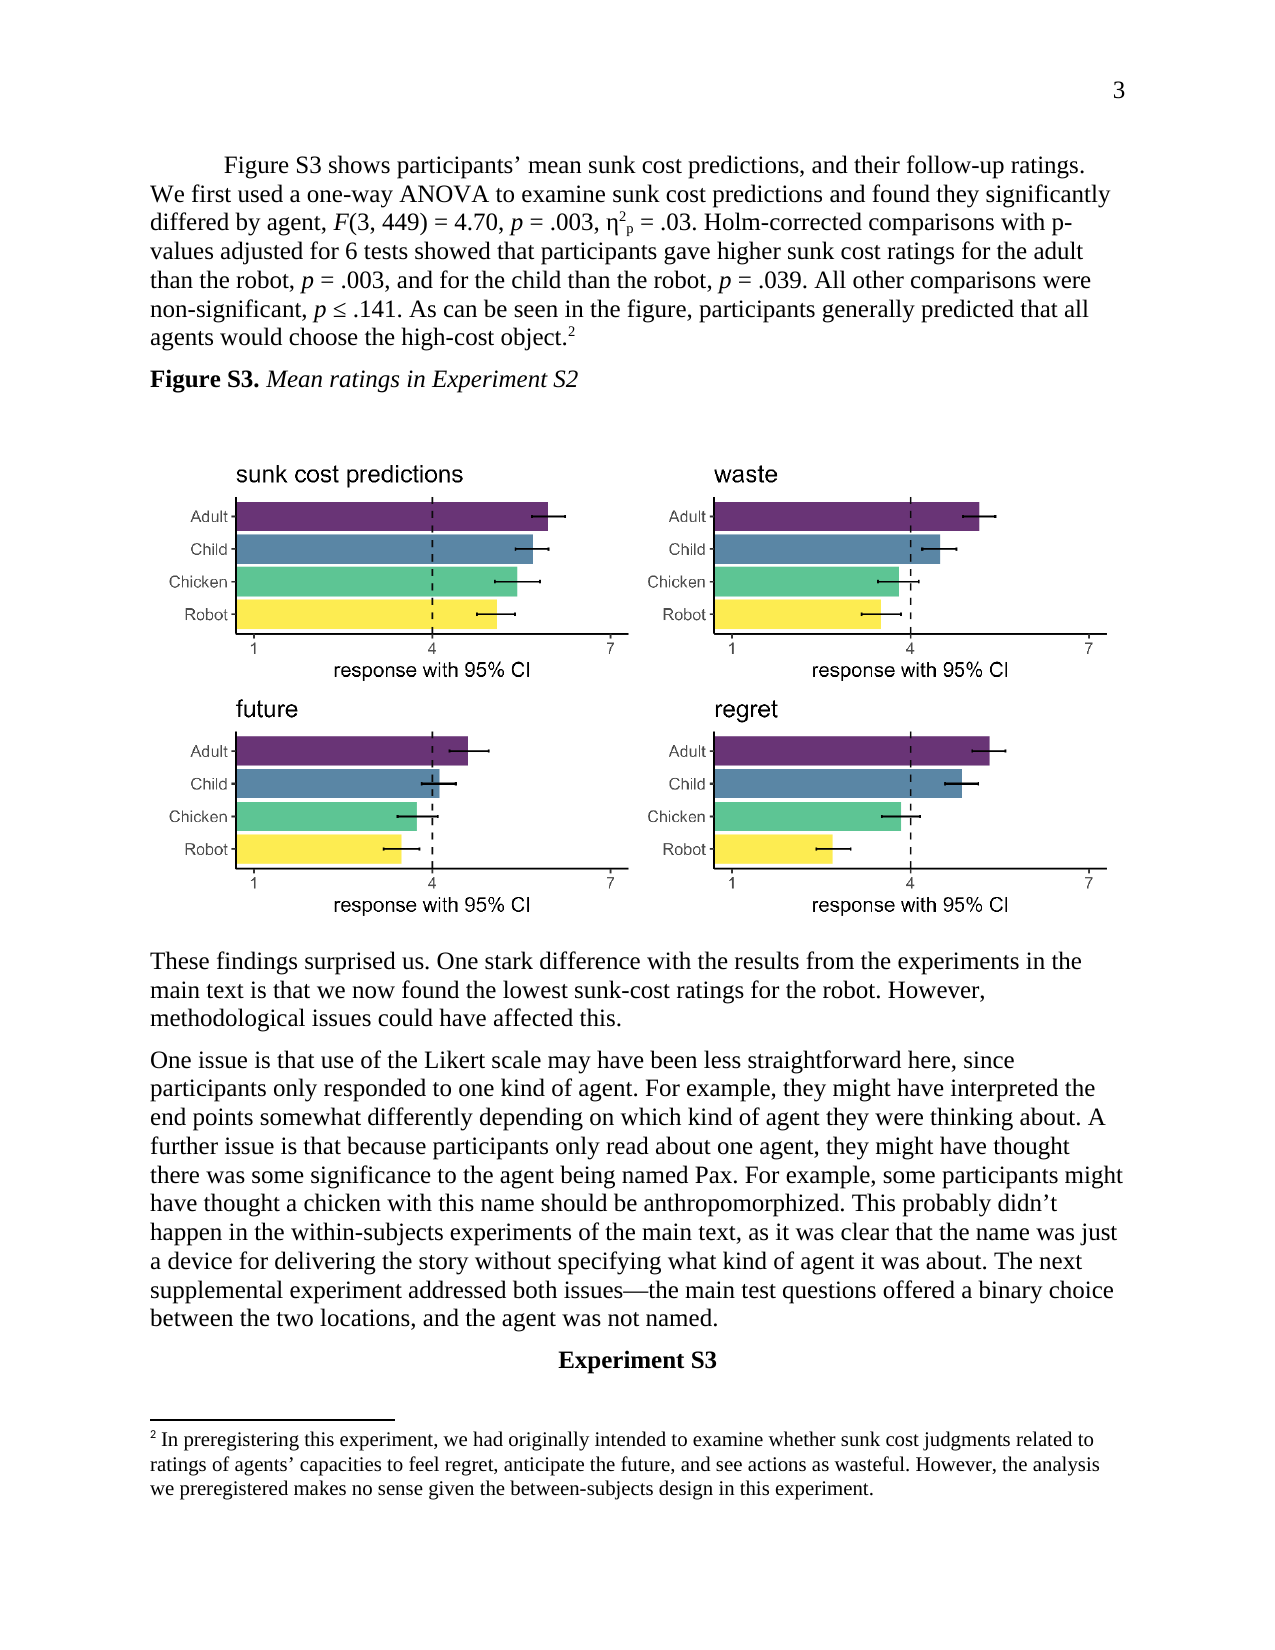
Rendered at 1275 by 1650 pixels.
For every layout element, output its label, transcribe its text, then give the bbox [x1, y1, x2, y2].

text Experiment S3 [150, 1345, 1125, 1373]
picture [150, 446, 1125, 934]
text Figure S3 shows participants’ mean sunk cost predictions, and their follow-up ratings. We first used a one-way ANOVA to examine sunk cost predictions and found they significantly differed by agent, F(3, 449) = 4.70, p = .003, η2p = .03. Holm-corrected comparisons with p-values adjusted for 6 tests showed that participants gave higher sunk cost ratings for the adult than the robot, p = .003, and for the child than the robot, p = .039. All other comparisons were non-significant, p ≤ .141. As can be seen in the figure, participants generally predicted that all agents would choose the high-cost object. [150, 150, 1125, 351]
text These findings surprised us. One stark difference with the results from the experiments in the main text is that we now found the lowest sunk-cost ratings for the robot. However, methodological issues could have affected this. [150, 946, 1125, 1032]
text Figure S3. Mean ratings in Experiment S2 [150, 364, 1125, 392]
text One issue is that use of the Likert scale may have been less straightforward here, since participants only responded to one kind of agent. For example, they might have interpreted the end points somewhat differently depending on which kind of agent they were thinking about. A further issue is that because participants only read about one agent, they might have thought there was some significance to the agent being named Pax. For example, some participants might have thought a chicken with this name should be anthropomorphized. This probably didn’t happen in the within-subjects experiments of the main text, as it was clear that the name was just a device for delivering the story without specifying what kind of agent it was about. The next supplemental experiment addressed both issues—the main test questions offered a binary choice between the two locations, and the agent was not named. [150, 1045, 1125, 1332]
